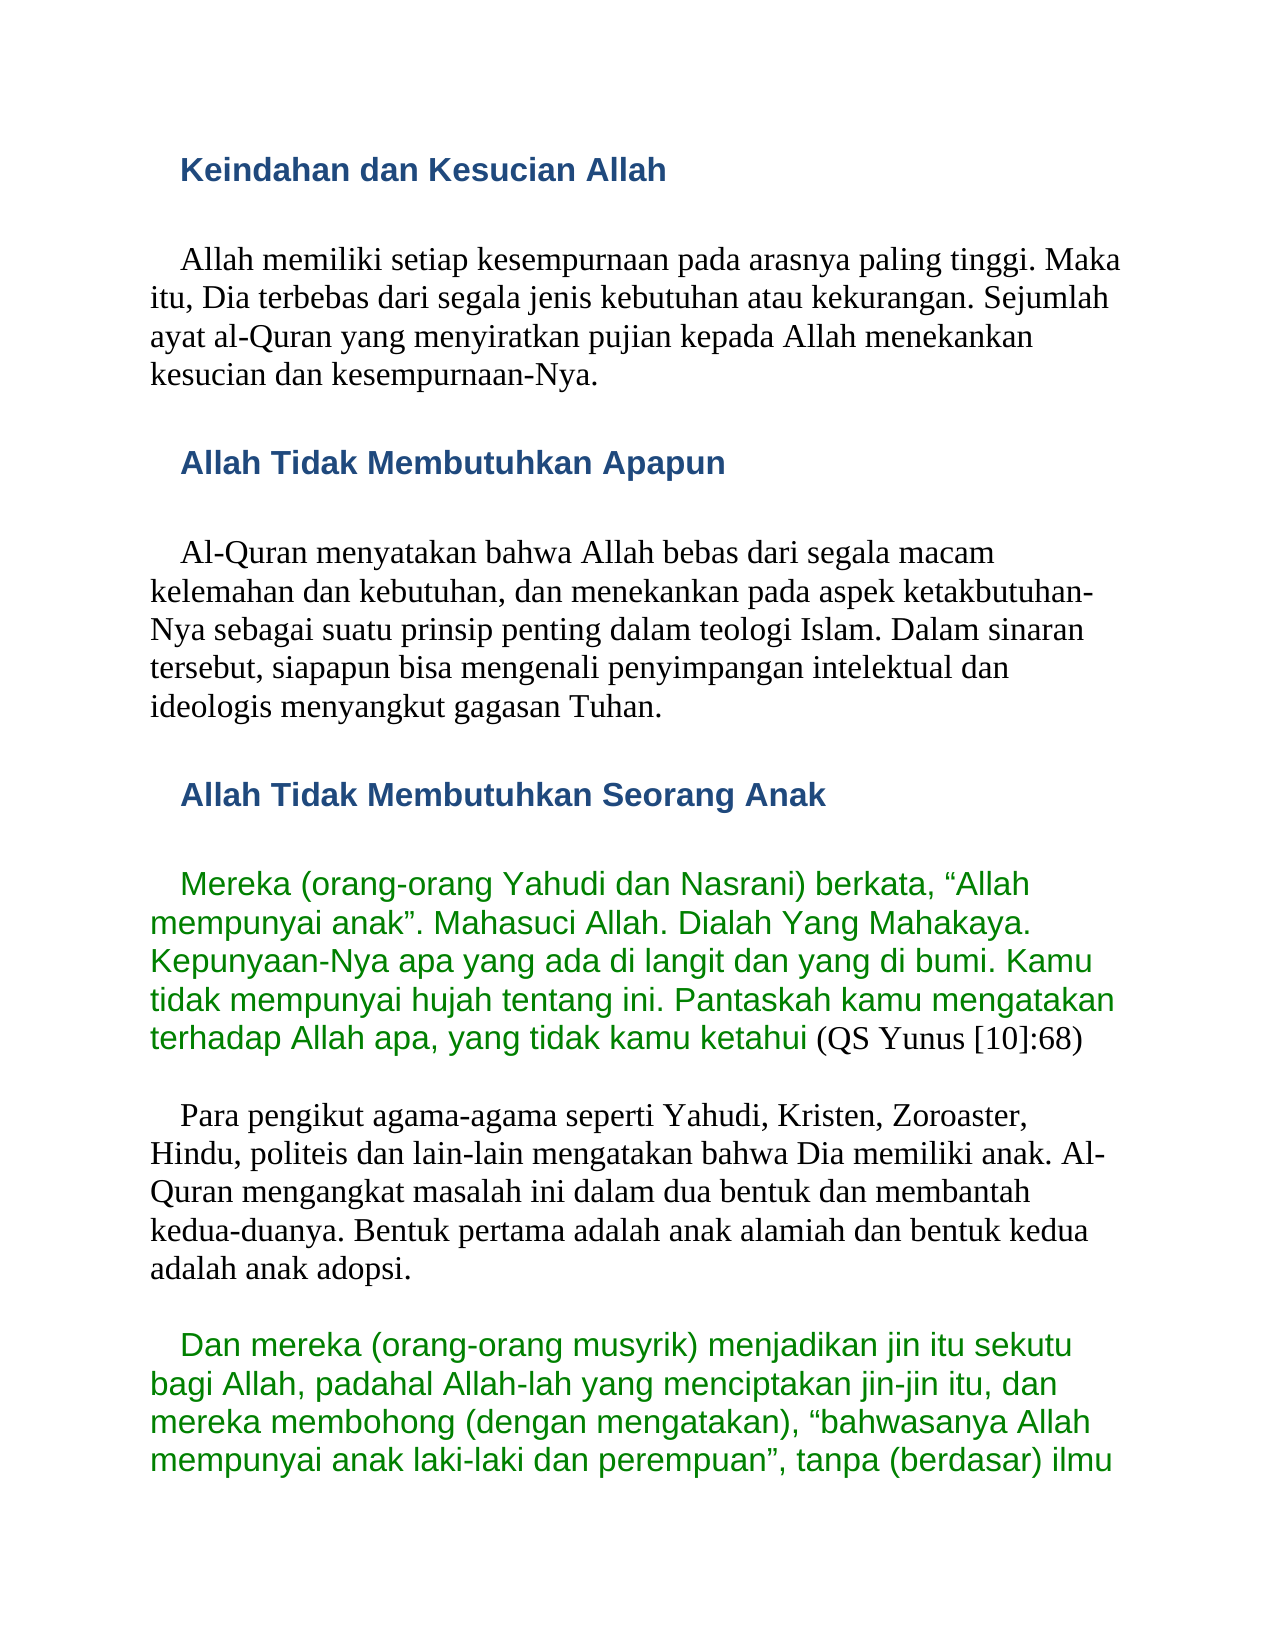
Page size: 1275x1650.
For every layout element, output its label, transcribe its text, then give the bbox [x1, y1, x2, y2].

subtitle Allah Tidak Membutuhkan Apapun [150, 443, 1125, 482]
text Mereka (orang-orang Yahudi dan Nasrani) berkata, “Allah mempunyai anak”. Mahasuci Allah. Dialah Yang Mahakaya. Kepunyaan-Nya apa yang ada di langit dan yang di bumi. Kamu tidak mempunyai hujah tentang ini. Pantaskah kamu mengatakan terhadap Allah apa, yang tidak kamu ketahui (QS Yunus [10]:68) [150, 864, 1125, 1057]
text Para pengikut agama-agama seperti Yahudi, Kristen, Zoroaster, Hindu, politeis dan lain-lain mengatakan bahwa Dia memiliki anak. Al-Quran mengangkat masalah ini dalam dua bentuk dan membantah kedua-duanya. Bentuk pertama adalah anak alamiah dan bentuk kedua adalah anak adopsi. [150, 1095, 1125, 1287]
text Allah memiliki setiap kesempurnaan pada arasnya paling tinggi. Maka itu, Dia terbebas dari segala jenis kebutuhan atau kekurangan. Sejumlah ayat al-Quran yang menyiratkan pujian kepada Allah menekankan kesucian dan kesempurnaan-Nya. [150, 239, 1125, 393]
text Al-Quran menyatakan bahwa Allah bebas dari segala macam kelemahan dan kebutuhan, dan menekankan pada aspek ketakbutuhan-Nya sebagai suatu prinsip penting dalam teologi Islam. Dalam sinaran tersebut, siapapun bisa mengenali penyimpangan intelektual dan ideologis menyangkut gagasan Tuhan. [150, 533, 1125, 724]
subtitle Keindahan dan Kesucian Allah [150, 150, 1125, 188]
subtitle Allah Tidak Membutuhkan Seorang Anak [150, 775, 1125, 814]
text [150, 1325, 1125, 1479]
